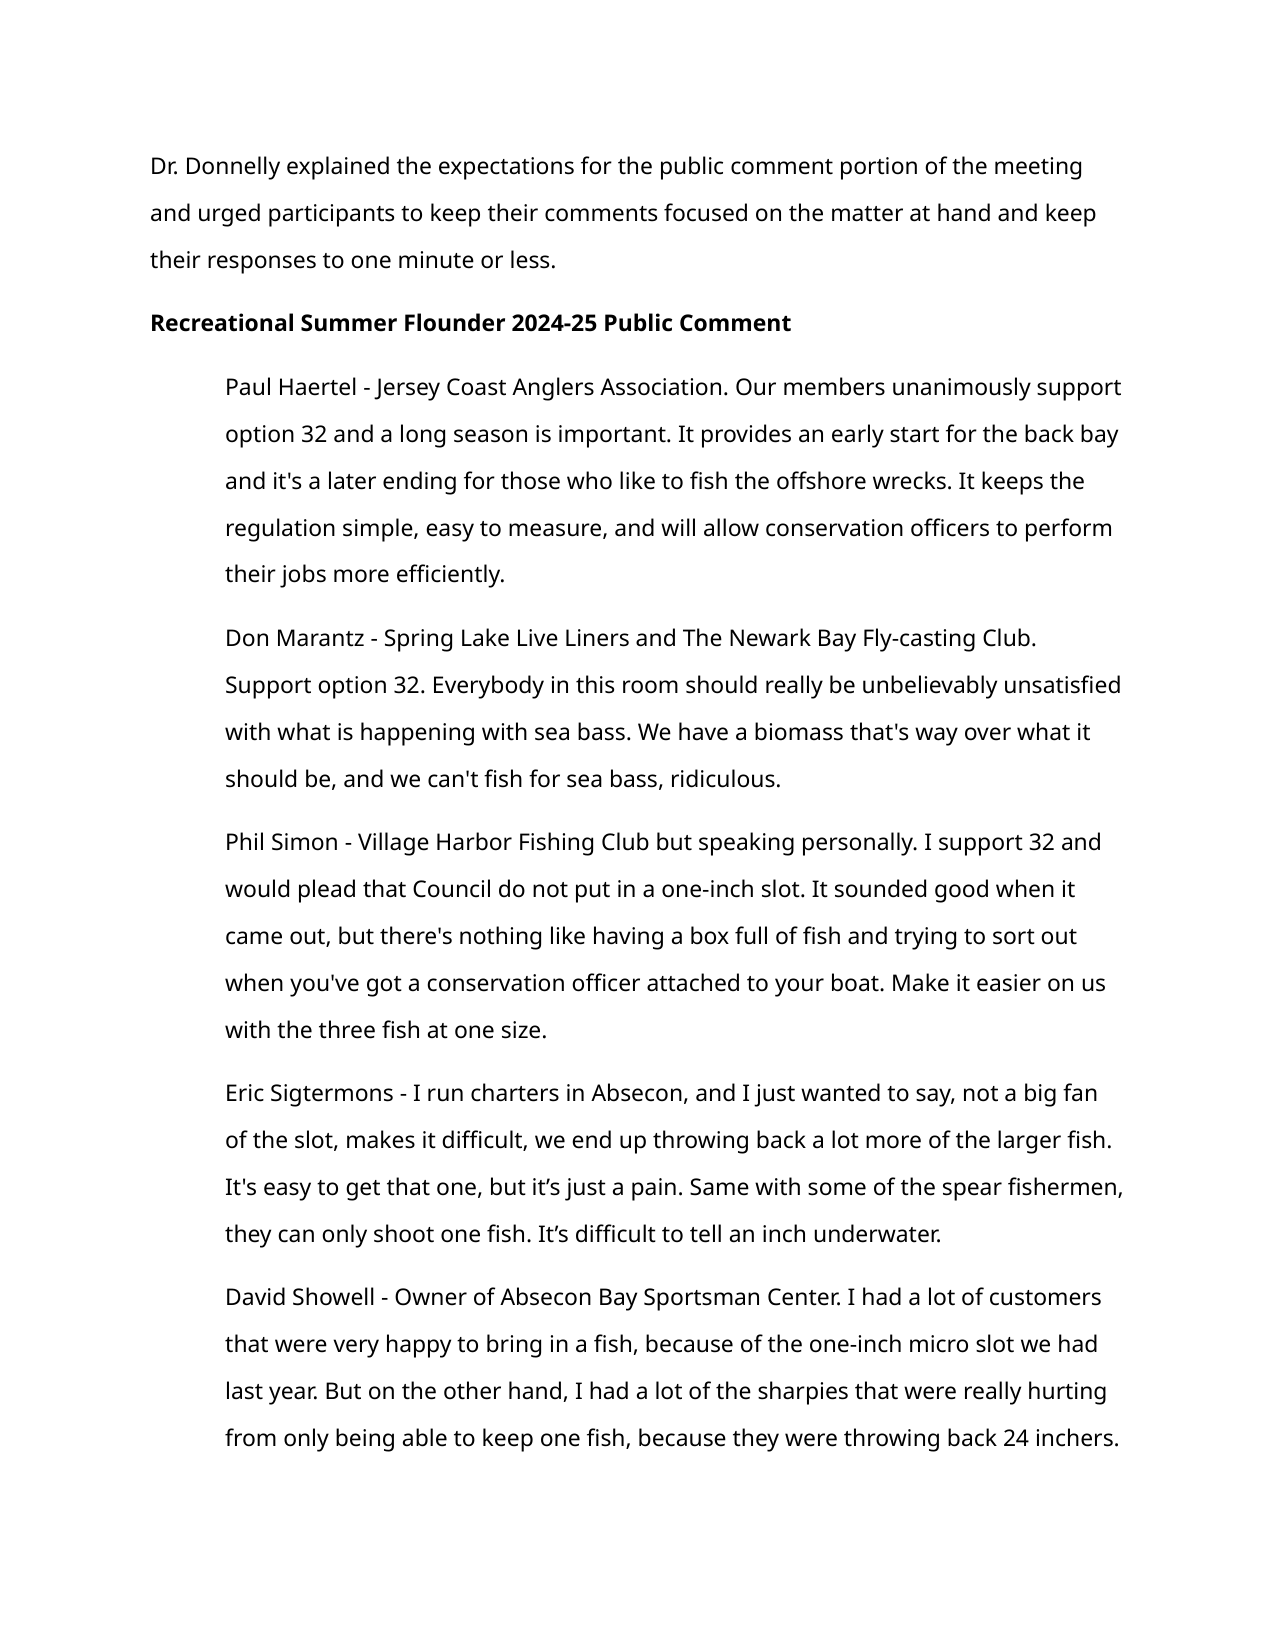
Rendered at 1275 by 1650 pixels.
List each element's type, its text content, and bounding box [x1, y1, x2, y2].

text Recreational Summer Flounder 2024-25 Public Comment [150, 307, 1125, 338]
text Dr. Donnelly explained the expectations for the public comment portion of the meeting and urged participants to keep their comments focused on the matter at hand and keep their responses to one minute or less. [150, 150, 1125, 275]
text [225, 1281, 1125, 1453]
text Eric Sigtermons - I run charters in Absecon, and I just wanted to say, not a big fan of the slot, makes it difficult, we end up throwing back a lot more of the larger fish. It's easy to get that one, but it’s just a pain. Same with some of the spear fishermen, they can only shoot one fish. It’s difficult to tell an inch underwater. [225, 1077, 1125, 1249]
text Don Marantz - Spring Lake Live Liners and The Newark Bay Fly-casting Club. Support option 32. Everybody in this room should really be unbelievably unsatisfied with what is happening with sea bass. We have a biomass that's way over what it should be, and we can't fish for sea bass, ridiculous. [225, 622, 1125, 794]
text Phil Simon - Village Harbor Fishing Club but speaking personally. I support 32 and would plead that Council do not put in a one-inch slot. It sounded good when it came out, but there's nothing like having a box full of fish and trying to sort out when you've got a conservation officer attached to your boat. Make it easier on us with the three fish at one size. [225, 826, 1125, 1045]
text Paul Haertel - Jersey Coast Anglers Association. Our members unanimously support option 32 and a long season is important. It provides an early start for the back bay and it's a later ending for those who like to fish the offshore wrecks. It keeps the regulation simple, easy to measure, and will allow conservation officers to perform their jobs more efficiently. [225, 371, 1125, 589]
